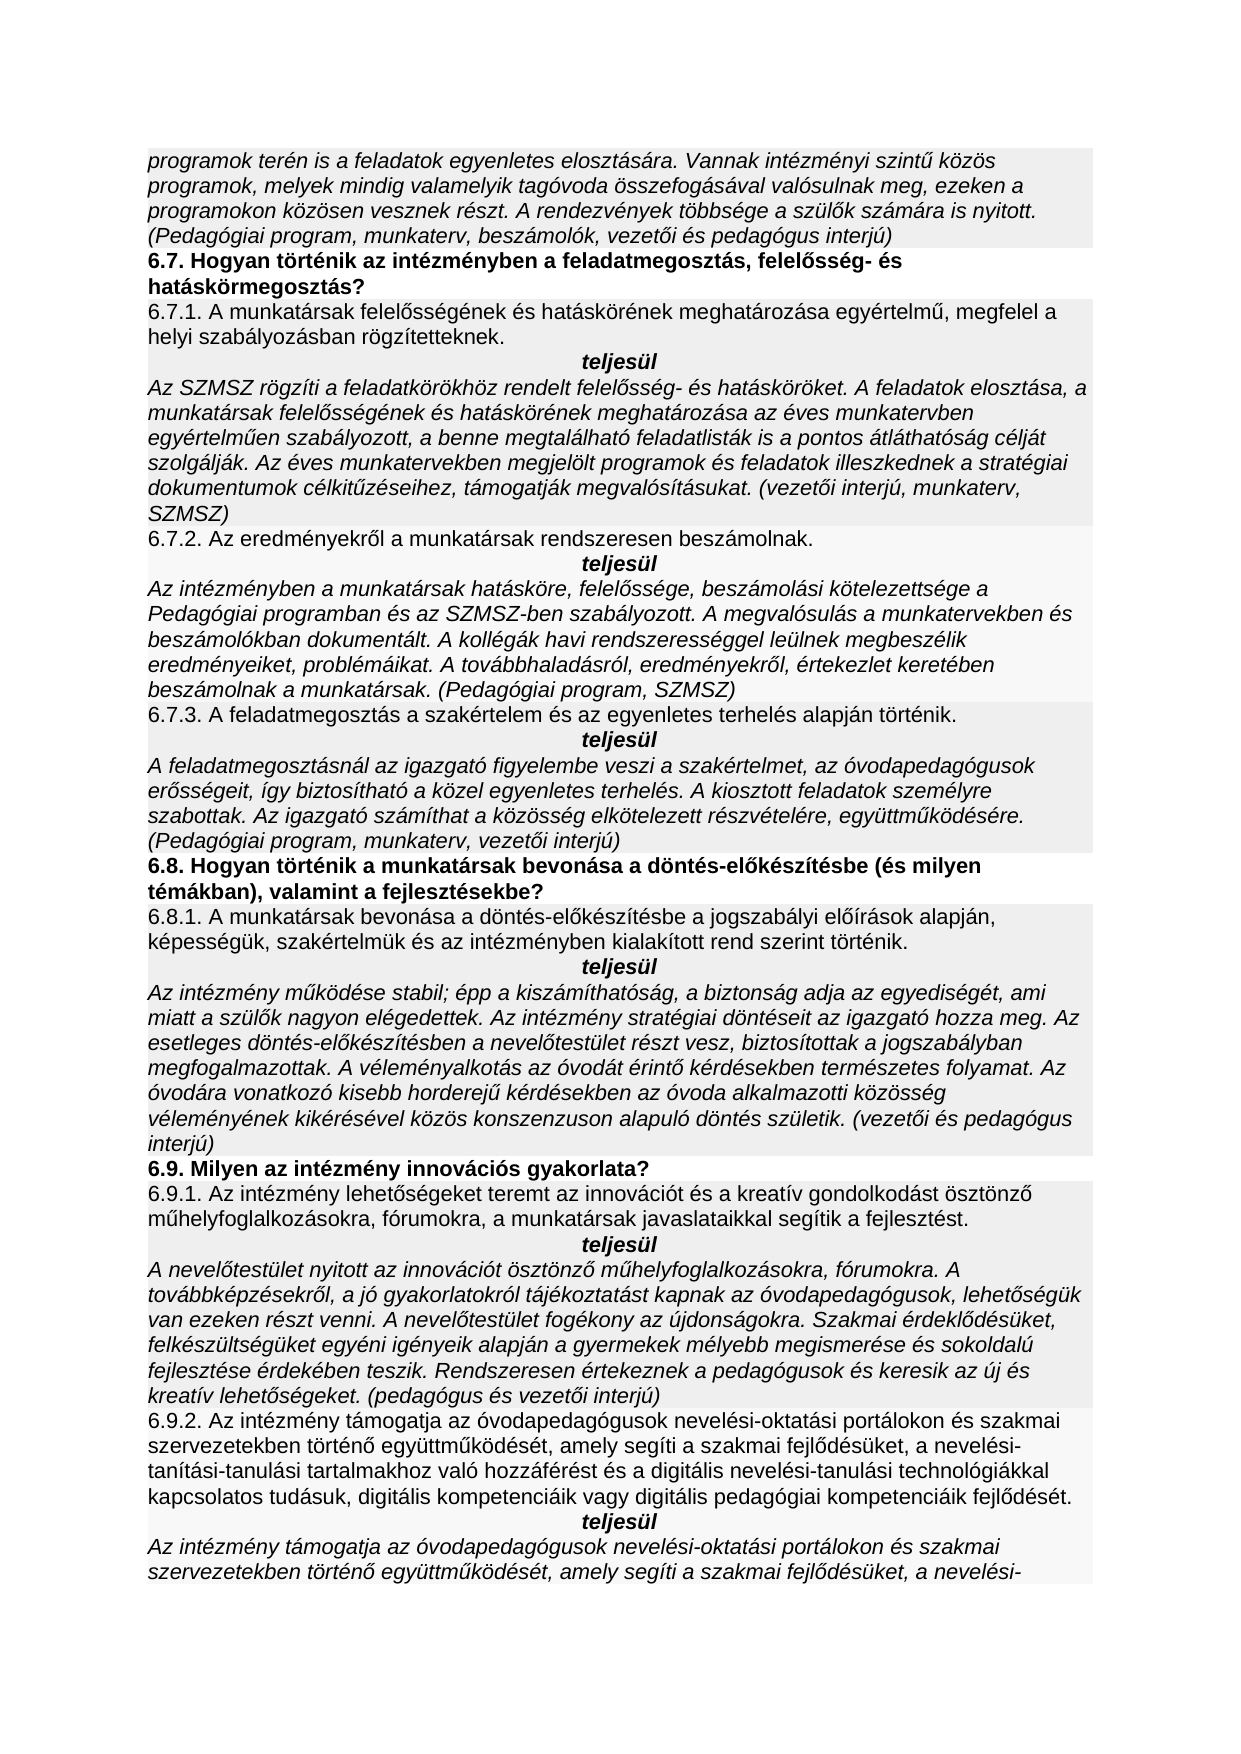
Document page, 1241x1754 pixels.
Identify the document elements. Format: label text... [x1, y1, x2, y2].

text 6.9.2. Az intézmény támogatja az óvodapedagógusok nevelési-oktatási portálokon és szakmai szervezetekben történő együttműködését, amely segíti a szakmai fejlődésüket, a nevelési-tanítási-tanulási tartalmakhoz való hozzáférést és a digitális nevelési-tanulási technológiákkal kapcsolatos tudásuk, digitális kompetenciáik vagy digitális pedagógiai kompetenciáik fejlődését. [148, 1408, 1093, 1509]
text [148, 148, 1093, 248]
text Az intézményben a munkatársak hatásköre, felelőssége, beszámolási kötelezettsége a Pedagógiai programban és az SZMSZ-ben szabályozott. A megvalósulás a munkatervekben és beszámolókban dokumentált. A kollégák havi rendszerességgel leülnek megbeszélik eredményeiket, problémáikat. A továbbhaladásról, eredményekről, értekezlet keretében beszámolnak a munkatársak. (Pedagógiai program, SZMSZ) [148, 576, 1093, 702]
text 6.9. Milyen az intézmény innovációs gyakorlata? [148, 1156, 1093, 1181]
text teljesül [148, 551, 1093, 576]
text 6.7.2. Az eredményekről a munkatársak rendszeresen beszámolnak. [148, 526, 1093, 551]
text teljesül [148, 727, 1093, 753]
text 6.7.3. A feladatmegosztás a szakértelem és az egyenletes terhelés alapján történik. [148, 702, 1093, 727]
text 6.7.1. A munkatársak felelősségének és hatáskörének meghatározása egyértelmű, megfelel a helyi szabályozásban rögzítetteknek. [148, 299, 1093, 349]
text A feladatmegosztásnál az igazgató figyelembe veszi a szakértelmet, az óvodapedagógusok erősségeit, így biztosítható a közel egyenletes terhelés. A kiosztott feladatok személyre szabottak. Az igazgató számíthat a közösség elkötelezett részvételére, együttműködésére. (Pedagógiai program, munkaterv, vezetői interjú) [148, 753, 1093, 853]
text 6.7. Hogyan történik az intézményben a feladatmegosztás, felelősség- és hatáskörmegosztás? [148, 248, 1093, 299]
text Az intézmény működése stabil; épp a kiszámíthatóság, a biztonság adja az egyediségét, ami miatt a szülők nagyon elégedettek. Az intézmény stratégiai döntéseit az igazgató hozza meg. Az esetleges döntés-előkészítésben a nevelőtestület részt vesz, biztosítottak a jogszabályban megfogalmazottak. A véleményalkotás az óvodát érintő kérdésekben természetes folyamat. Az óvodára vonatkozó kisebb horderejű kérdésekben az óvoda alkalmazotti közösség véleményének kikérésével közös konszenzuson alapuló döntés születik. (vezetői és pedagógus interjú) [148, 979, 1093, 1156]
text teljesül [148, 349, 1093, 374]
text 6.8.1. A munkatársak bevonása a döntés-előkészítésbe a jogszabályi előírások alapján, képességük, szakértelmük és az intézményben kialakított rend szerint történik. [148, 904, 1093, 954]
text teljesül [148, 1509, 1093, 1534]
text teljesül [148, 954, 1093, 979]
text Az SZMSZ rögzíti a feladatkörökhöz rendelt felelősség- és hatásköröket. A feladatok elosztása, a munkatársak felelősségének és hatáskörének meghatározása az éves munkatervben egyértelműen szabályozott, a benne megtalálható feladatlisták is a pontos átláthatóság célját szolgálják. Az éves munkatervekben megjelölt programok és feladatok illeszkednek a stratégiai dokumentumok célkitűzéseihez, támogatják megvalósításukat. (vezetői interjú, munkaterv, SZMSZ) [148, 374, 1093, 526]
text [148, 1534, 1093, 1584]
text 6.8. Hogyan történik a munkatársak bevonása a döntés-előkészítésbe (és milyen témákban), valamint a fejlesztésekbe? [148, 853, 1093, 904]
text 6.9.1. Az intézmény lehetőségeket teremt az innovációt és a kreatív gondolkodást ösztönző műhelyfoglalkozásokra, fórumokra, a munkatársak javaslataikkal segítik a fejlesztést. [148, 1181, 1093, 1232]
text A nevelőtestület nyitott az innovációt ösztönző műhelyfoglalkozásokra, fórumokra. A továbbképzésekről, a jó gyakorlatokról tájékoztatást kapnak az óvodapedagógusok, lehetőségük van ezeken részt venni. A nevelőtestület fogékony az újdonságokra. Szakmai érdeklődésüket, felkészültségüket egyéni igényeik alapján a gyermekek mélyebb megismerése és sokoldalú fejlesztése érdekében teszik. Rendszeresen értekeznek a pedagógusok és keresik az új és kreatív lehetőségeket. (pedagógus és vezetői interjú) [148, 1257, 1093, 1408]
text teljesül [148, 1232, 1093, 1257]
